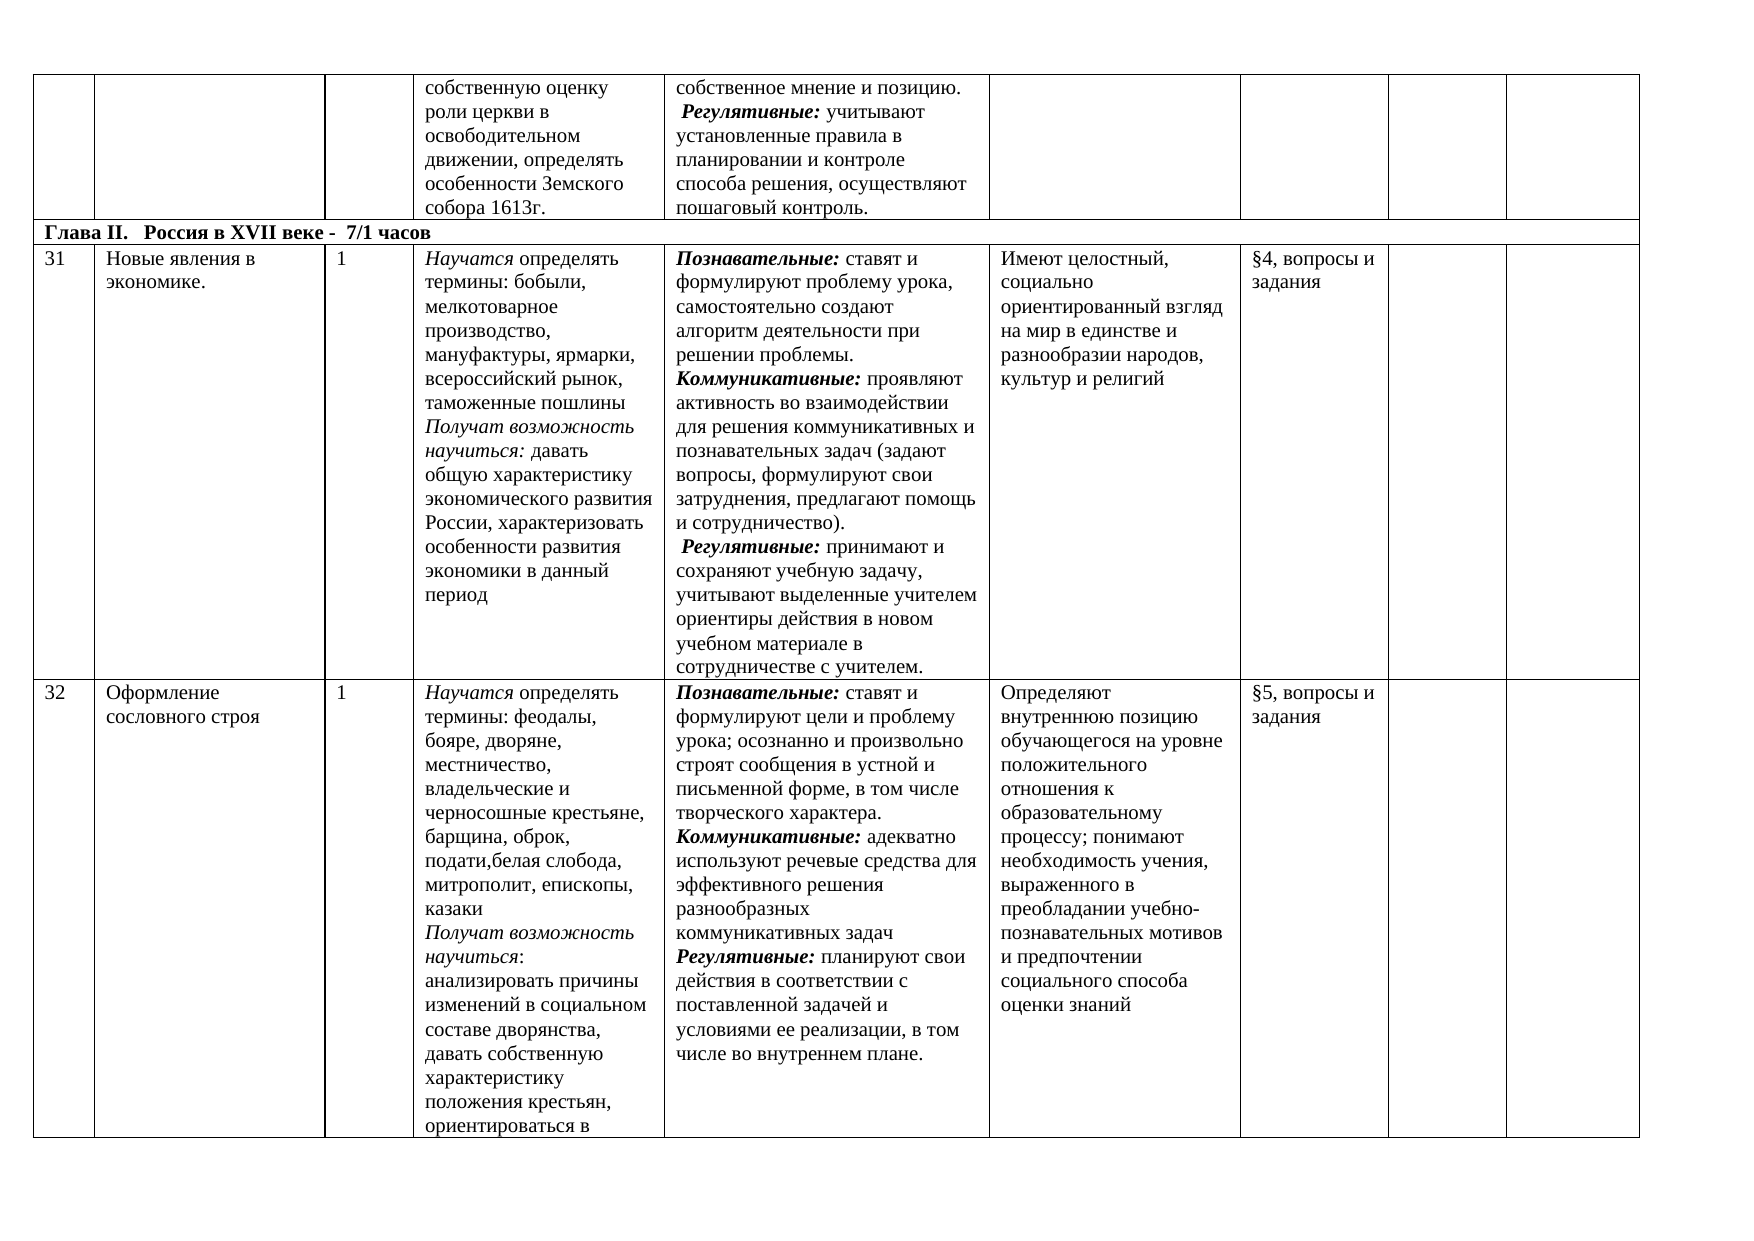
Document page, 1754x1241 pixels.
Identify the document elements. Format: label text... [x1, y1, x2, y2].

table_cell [665, 680, 989, 1137]
table_cell [1389, 245, 1506, 678]
table_cell Научатся определять термины: бобыли, мелкотоварное производство, мануфактуры, ярмарки, всероссийский рынок, таможенные пошлины Получат возможность научиться: давать общую характеристику экономического развития России, характеризовать особенности развития экономики в данный период [414, 245, 664, 678]
table_cell [1507, 75, 1639, 219]
table_cell [1507, 245, 1639, 678]
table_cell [665, 75, 989, 219]
table_cell Имеют целостный, социально ориентированный взгляд на мир в единстве и разнообразии народов, культур и религий [990, 245, 1240, 678]
table_cell 32 [34, 680, 94, 1137]
table_cell 1 [326, 245, 413, 678]
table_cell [95, 680, 324, 1137]
table_cell [1389, 75, 1506, 219]
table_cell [990, 75, 1240, 219]
table_cell [1389, 680, 1506, 1137]
table_cell Познавательные: ставят и формулируют проблему урока, самостоятельно создают алгоритм деятельности при решении проблемы. Коммуникативные: проявляют активность во взаимодействии для решения коммуникативных и познавательных задач (задают вопросы, формулируют свои затруднения, предлагают помощь и сотрудничество). Регулятивные: принимают и сохраняют учебную задачу, учитывают выделенные учителем ориентиры действия в новом учебном материале в сотрудничестве с учителем. [665, 245, 989, 678]
table_cell 1 [326, 75, 413, 219]
table_cell 30 [34, 75, 94, 219]
table_cell 31 [34, 245, 94, 678]
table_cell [95, 75, 324, 219]
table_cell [1241, 75, 1388, 219]
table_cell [414, 75, 664, 219]
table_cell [990, 680, 1240, 1137]
table_cell Глава II. Россия в XVII веке - 7/1 часов [34, 220, 1639, 244]
table_cell §4, вопросы и задания [1241, 245, 1388, 678]
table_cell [1241, 680, 1388, 1137]
table_cell Новые явления в экономике. [95, 245, 324, 678]
table_cell 1 [326, 680, 413, 1137]
table_cell [1507, 680, 1639, 1137]
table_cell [414, 680, 664, 1137]
